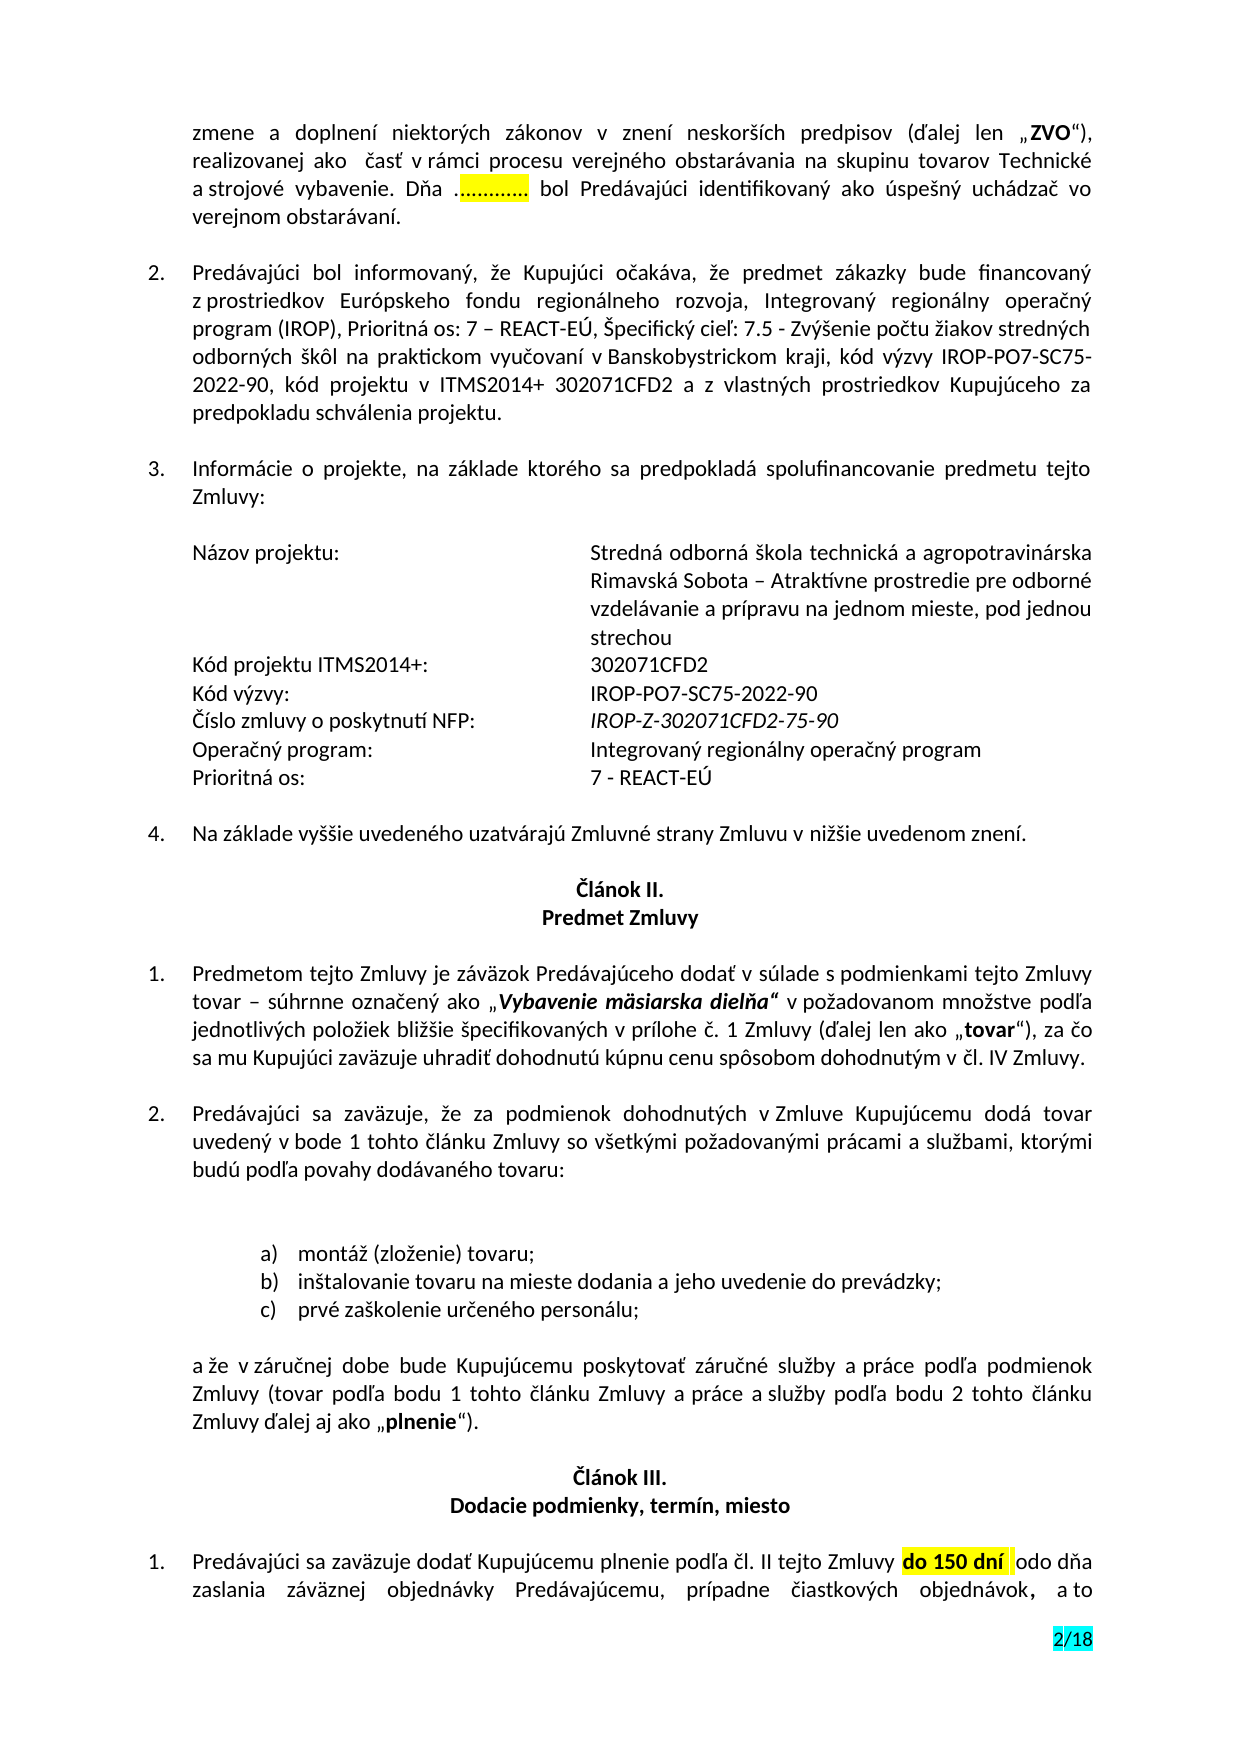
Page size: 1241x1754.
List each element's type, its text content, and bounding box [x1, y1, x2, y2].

text Predmet Zmluvy [148, 903, 1093, 931]
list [148, 1547, 1093, 1603]
list Operačný program: Integrovaný regionálny operačný program [192, 735, 1093, 763]
list Predmetom tejto Zmluvy je záväzok Predávajúceho dodať v súlade s podmienkami tejto Zmluvy tovar – súhrnne označený ako „Vybavenie mäsiarska dielňa“ v požadovanom množstve podľa jednotlivých položiek bližšie špecifikovaných v prílohe č. 1 Zmluvy (ďalej len ako „tovar“), za čo sa mu Kupujúci zaväzuje uhradiť dohodnutú kúpnu cenu spôsobom dohodnutým v čl. IV Zmluvy. [148, 959, 1093, 1071]
list Informácie o projekte, na základe ktorého sa predpokladá spolufinancovanie predmetu tejto Zmluvy: [148, 454, 1093, 511]
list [148, 118, 1093, 258]
list Predávajúci bol informovaný, že Kupujúci očakáva, že predmet zákazky bude financovaný z prostriedkov Európskeho fondu regionálneho rozvoja, Integrovaný regionálny operačný program (IROP), Prioritná os: 7 – REACT-EÚ, Špecifický cieľ: 7.5 - Zvýšenie počtu žiakov stredných odborných škôl na praktickom vyučovaní v Banskobystrickom kraji, kód výzvy IROP-PO7-SC75-2022-90, kód projektu v ITMS2014+ 302071CFD2 a z vlastných prostriedkov Kupujúceho za predpokladu schválenia projektu. [148, 258, 1093, 454]
list Názov projektu: Stredná odborná škola technická a agropotravinárska Rimavská Sobota – Atraktívne prostredie pre odborné vzdelávanie a prípravu na jednom mieste, pod jednou strechou [192, 538, 1093, 651]
text a že v záručnej dobe bude Kupujúcemu poskytovať záručné služby a práce podľa podmienok Zmluvy (tovar podľa bodu 1 tohto článku Zmluvy a práce a služby podľa bodu 2 tohto článku Zmluvy ďalej aj ako „plnenie“). [192, 1351, 1093, 1435]
list Predávajúci sa zaväzuje, že za podmienok dohodnutých v Zmluve Kupujúcemu dodá tovar uvedený v bode 1 tohto článku Zmluvy so všetkými požadovanými prácami a službami, ktorými budú podľa povahy dodávaného tovaru: [148, 1099, 1093, 1183]
text Článok II. [148, 875, 1093, 903]
list prvé zaškolenie určeného personálu; [260, 1295, 1093, 1323]
list Kód projektu ITMS2014+: 302071CFD2 [192, 651, 1093, 679]
list Číslo zmluvy o poskytnutí NFP: IROP-Z-302071CFD2-75-90 [192, 707, 1093, 735]
list inštalovanie tovaru na mieste dodania a jeho uvedenie do prevádzky; [260, 1267, 1093, 1295]
list Prioritná os: 7 - REACT-EÚ [192, 763, 1093, 791]
list montáž (zloženie) tovaru; [260, 1239, 1093, 1267]
text Článok III. [148, 1463, 1093, 1491]
list Kód výzvy: IROP-PO7-SC75-2022-90 [192, 679, 1093, 707]
list Na základe vyššie uvedeného uzatvárajú Zmluvné strany Zmluvu v nižšie uvedenom znení. [148, 819, 1093, 847]
text Dodacie podmienky, termín, miesto [148, 1491, 1093, 1519]
